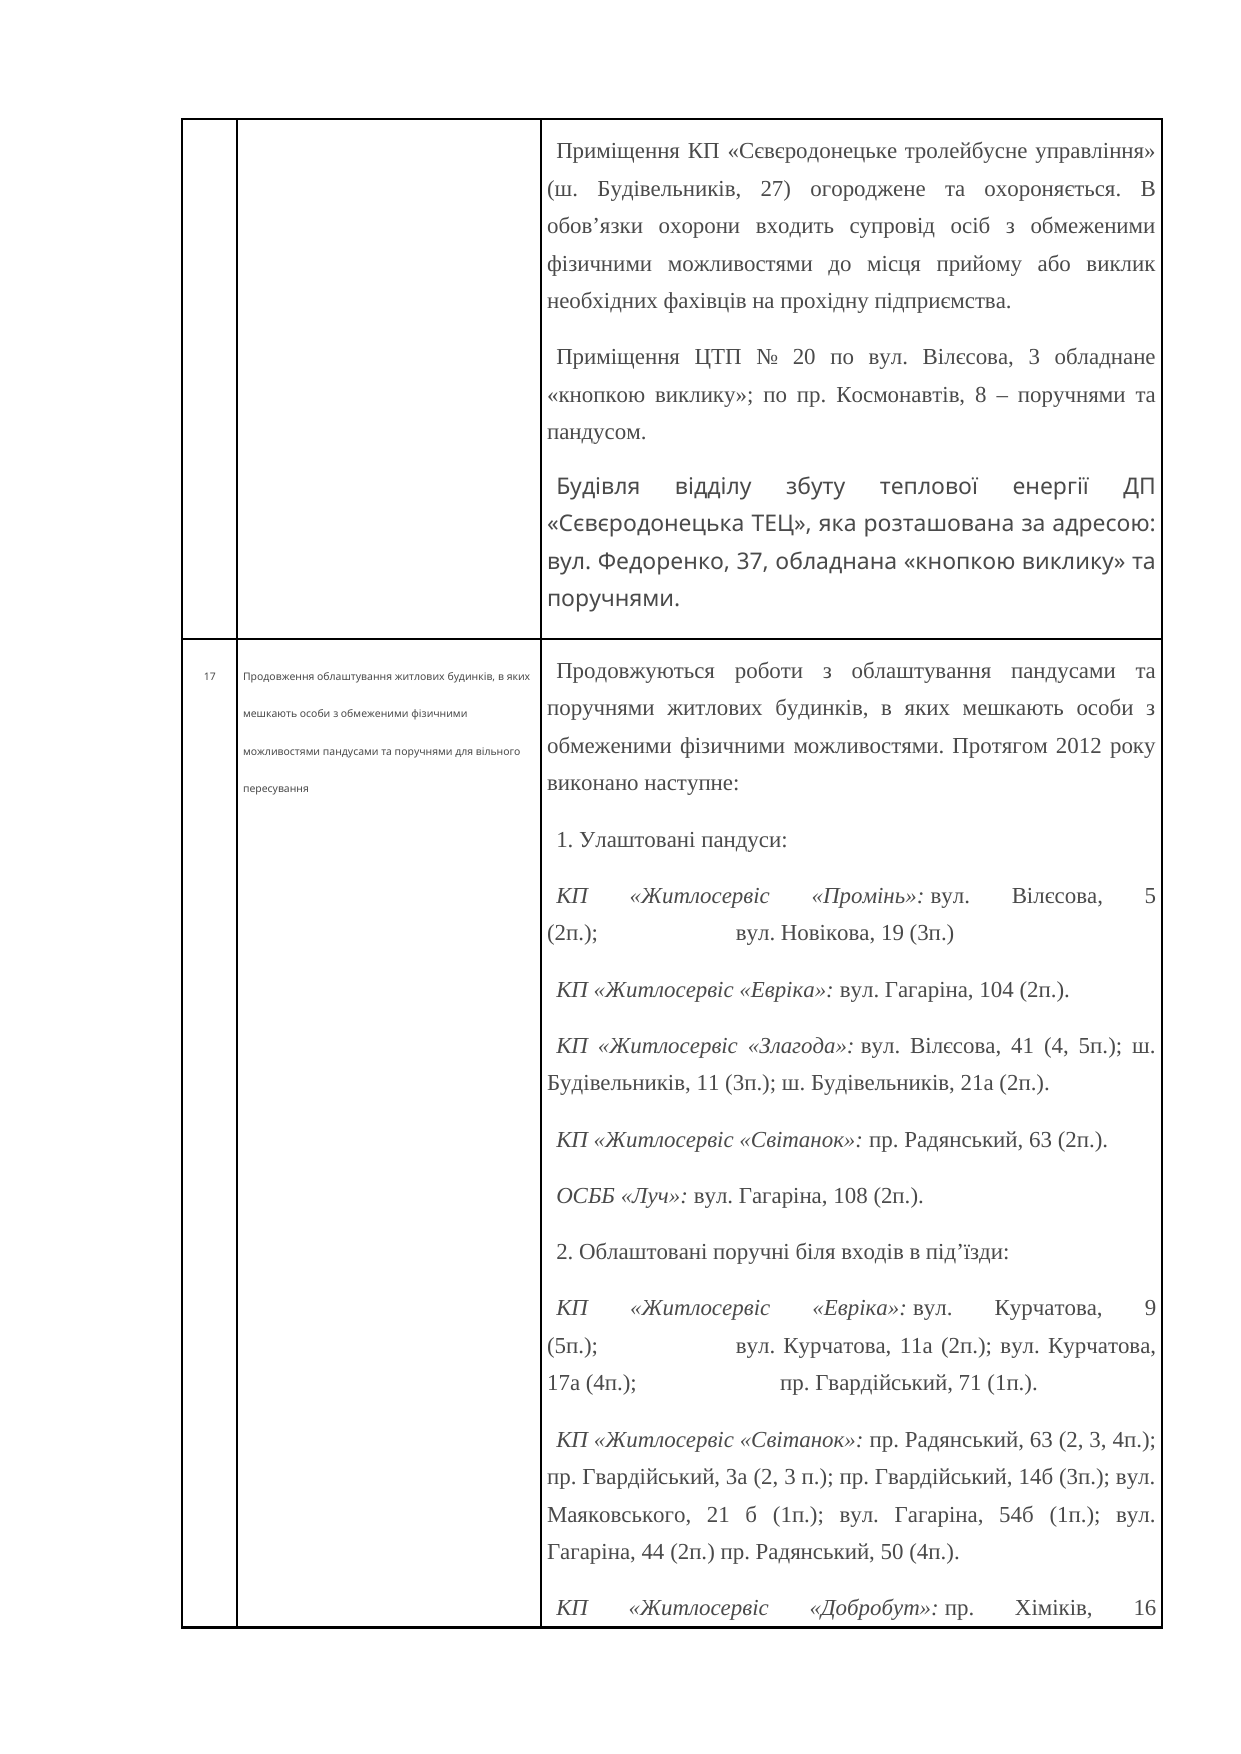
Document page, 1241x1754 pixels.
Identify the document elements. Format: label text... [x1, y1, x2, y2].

table_cell 17 [183, 640, 236, 1626]
table_cell 16 [183, 120, 236, 638]
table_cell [238, 640, 540, 1626]
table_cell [542, 640, 1161, 1626]
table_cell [238, 120, 540, 638]
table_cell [542, 120, 1161, 638]
